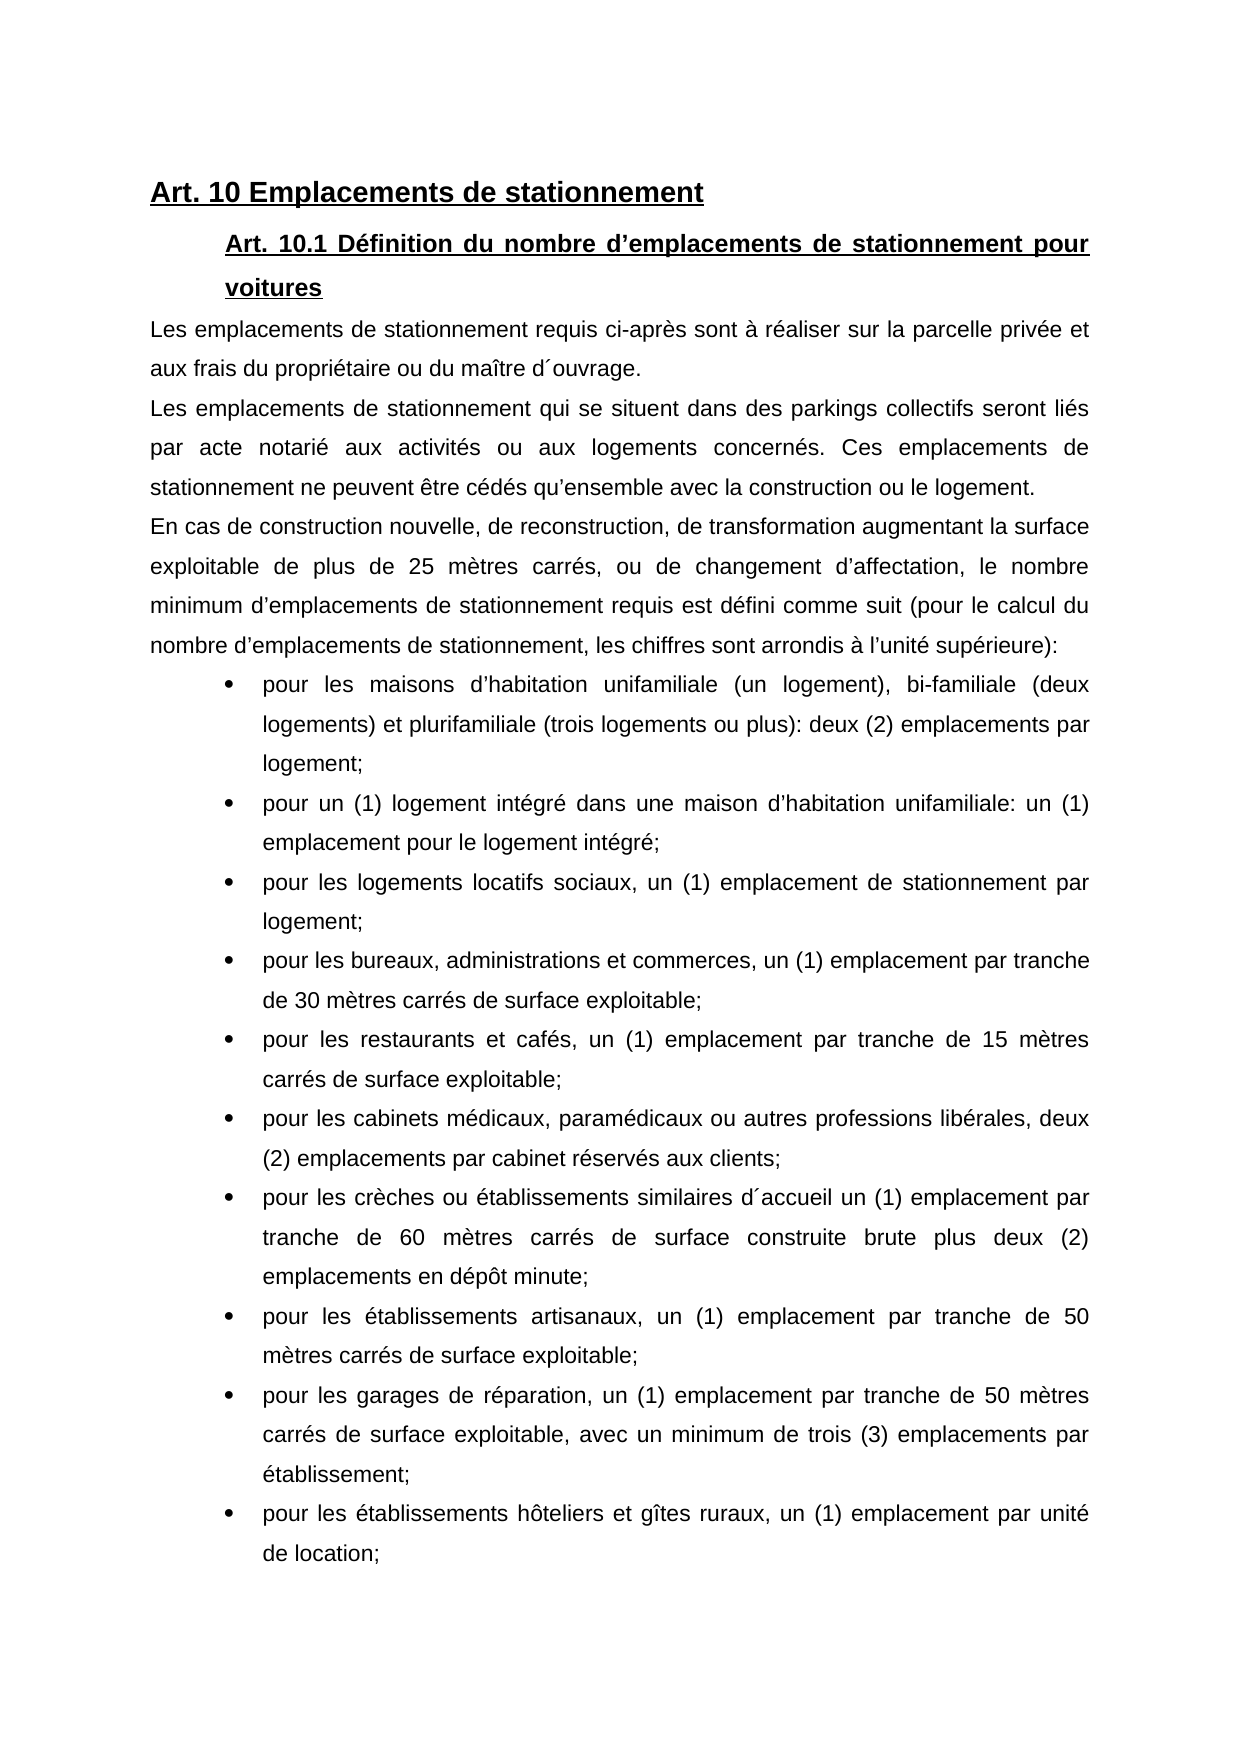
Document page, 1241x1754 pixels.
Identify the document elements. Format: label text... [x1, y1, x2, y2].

subtitle Art. 10.1 Définition du nombre d’emplacements de stationnement pour voitures [225, 256, 1090, 301]
subtitle Art. 10.1 Définition du nombre d’emplacements de stationnement pour voitures [225, 229, 1090, 254]
list pour un (1) logement intégré dans une maison d’habitation unifamiliale: un (1) emplacement pour le logement intégré; [225, 789, 1090, 855]
list pour les crèches ou établissements similaires d´accueil un (1) emplacement par tranche de 60 mètres carrés de surface construite brute plus deux (2) emplacements en dépôt minute; [225, 1184, 1090, 1289]
text En cas de construction nouvelle, de reconstruction, de transformation augmentant la surface exploitable de plus de 25 mètres carrés, ou de changement d’affectation, le nombre minimum d’emplacements de stationnement requis est défini comme suit (pour le calcul du nombre d’emplacements de stationnement, les chiffres sont arrondis à l’unité supérieure): [150, 513, 1090, 658]
list pour les maisons d’habitation unifamiliale (un logement), bi-familiale (deux logements) et plurifamiliale (trois logements ou plus): deux (2) emplacements par logement; [225, 671, 1090, 776]
text Les emplacements de stationnement qui se situent dans des parkings collectifs seront liés par acte notarié aux activités ou aux logements concernés. Ces emplacements de stationnement ne peuvent être cédés qu’ensemble avec la construction ou le logement. [150, 395, 1090, 500]
list pour les établissements hôteliers et gîtes ruraux, un (1) emplacement par unité de location; [225, 1500, 1090, 1566]
list pour les établissements artisanaux, un (1) emplacement par tranche de 50 mètres carrés de surface exploitable; [225, 1303, 1090, 1368]
subtitle Art. 10 Emplacements de stationnement [150, 175, 1090, 208]
text Les emplacements de stationnement requis ci-après sont à réaliser sur la parcelle privée et aux frais du propriétaire ou du maître d´ouvrage. [150, 316, 1090, 382]
list pour les bureaux, administrations et commerces, un (1) emplacement par tranche de 30 mètres carrés de surface exploitable; [225, 947, 1090, 1013]
list pour les garages de réparation, un (1) emplacement par tranche de 50 mètres carrés de surface exploitable, avec un minimum de trois (3) emplacements par établissement; [225, 1382, 1090, 1487]
list pour les restaurants et cafés, un (1) emplacement par tranche de 15 mètres carrés de surface exploitable; [225, 1026, 1090, 1092]
list pour les logements locatifs sociaux, un (1) emplacement de stationnement par logement; [225, 868, 1090, 934]
list pour les cabinets médicaux, paramédicaux ou autres professions libérales, deux (2) emplacements par cabinet réservés aux clients; [225, 1105, 1090, 1171]
